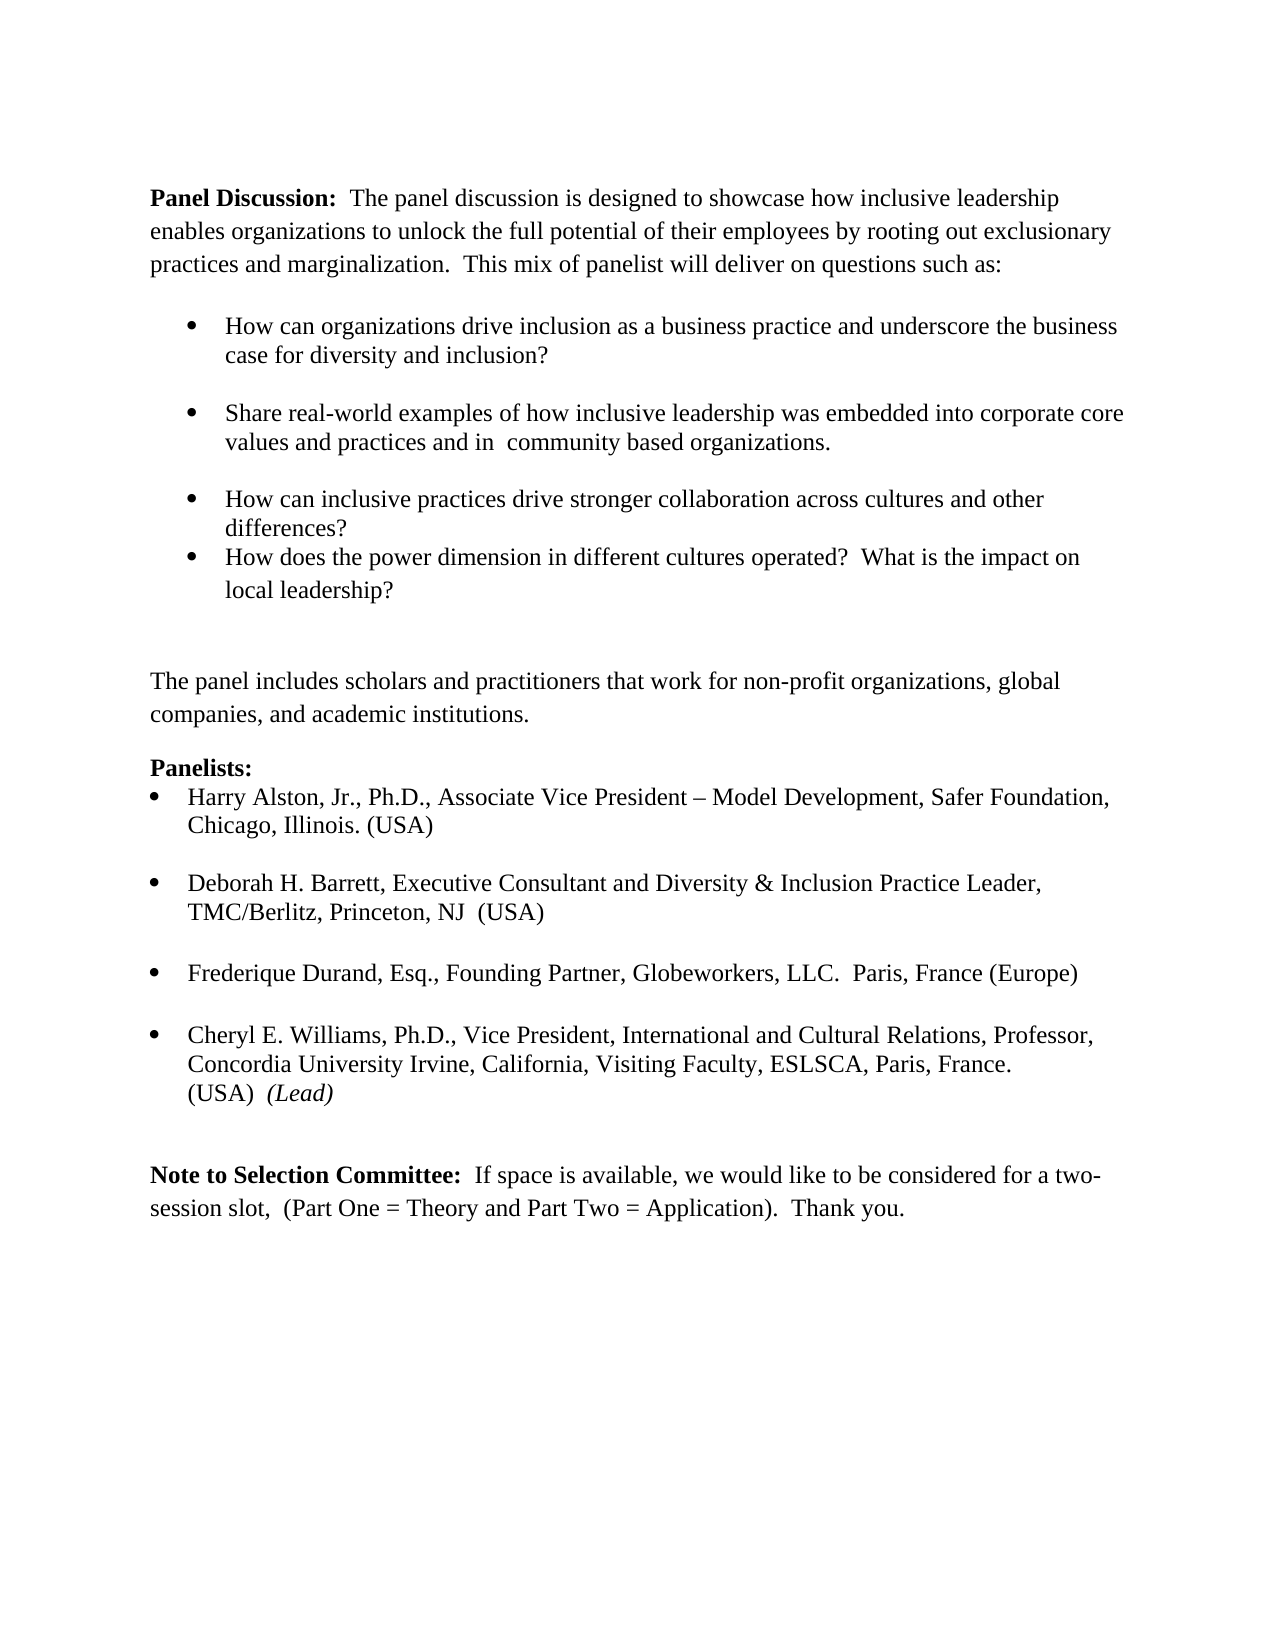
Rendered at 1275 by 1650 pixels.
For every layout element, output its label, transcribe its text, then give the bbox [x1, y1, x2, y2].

list Frederique Durand, Esq., Founding Partner, Globeworkers, LLC. Paris, France (Europe) [150, 958, 1125, 987]
list How can inclusive practices drive stronger collaboration across cultures and other differences? [187, 484, 1125, 542]
text Panelists: [150, 753, 1125, 782]
text Note to Selection Committee: If space is available, we would like to be considered for a two-session slot, (Part One = Theory and Part Two = Application). Thank you. [150, 1160, 1125, 1222]
list How does the power dimension in different cultures operated? What is the impact on local leadership? [187, 542, 1125, 604]
list Harry Alston, Jr., Ph.D., Associate Vice President – Model Development, Safer Foundation, Chicago, Illinois. (USA) [150, 782, 1125, 839]
list How can organizations drive inclusion as a business practice and underscore the business case for diversity and inclusion? [187, 311, 1125, 369]
list Deborah H. Barrett, Executive Consultant and Diversity & Inclusion Practice Leader, TMC/Berlitz, Princeton, NJ (USA) [150, 868, 1125, 925]
list Panel Discussion: The panel discussion is designed to showcase how inclusive leadership enables organizations to unlock the full potential of their employees by rooting out exclusionary practices and marginalization. This mix of panelist will deliver on questions such as: [150, 183, 1125, 278]
list Share real-world examples of how inclusive leadership was embedded into corporate core values and practices and in community based organizations. [187, 398, 1125, 455]
list Cheryl E. Williams, Ph.D., Vice President, International and Cultural Relations, Professor, Concordia University Irvine, California, Visiting Faculty, ESLSCA, Paris, France. (USA) (Lead) [150, 1020, 1125, 1106]
text The panel includes scholars and practitioners that work for non-profit organizations, global companies, and academic institutions. [150, 666, 1125, 728]
